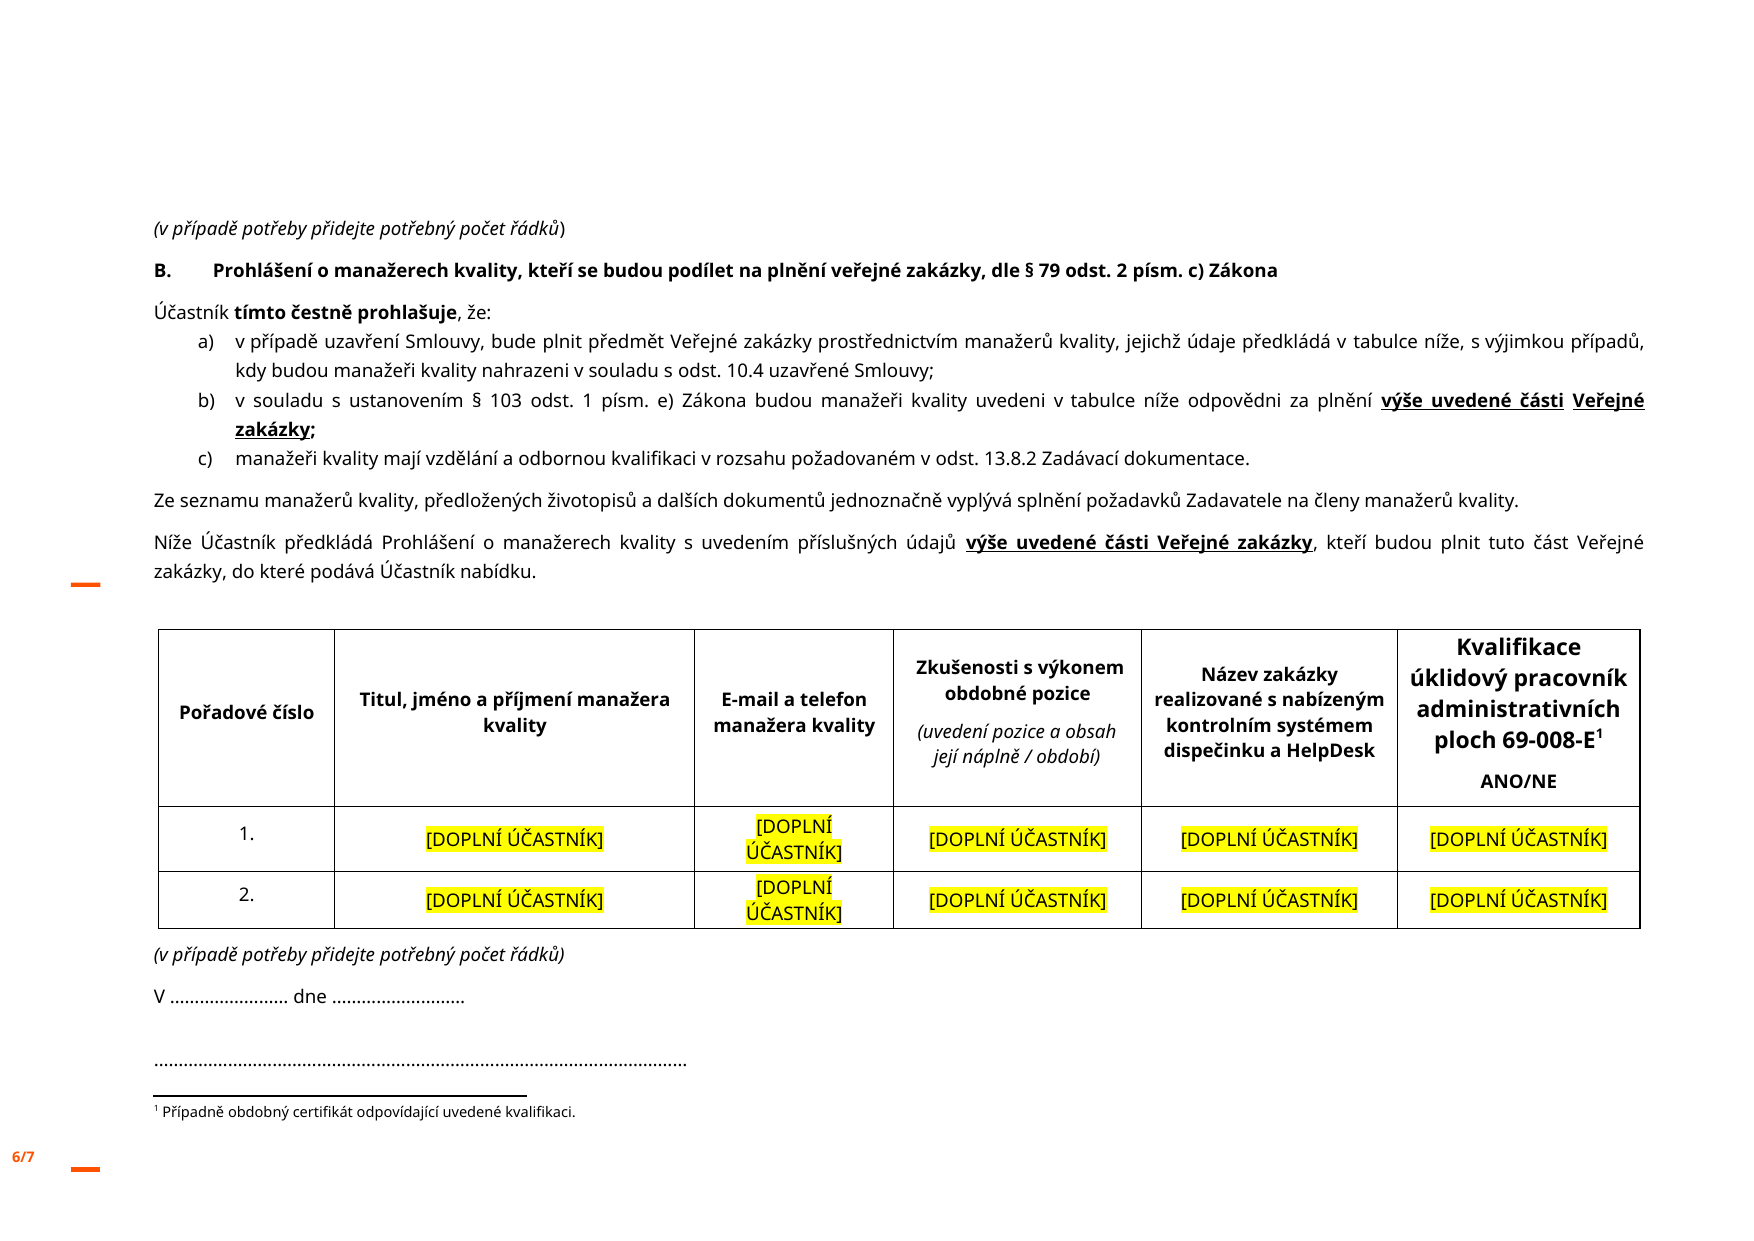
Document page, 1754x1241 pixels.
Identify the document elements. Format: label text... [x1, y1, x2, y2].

text Níže Účastník předkládá Prohlášení o manažerech kvality s uvedením příslušných údajů výše uvedené části Veřejné zakázky, kteří budou plnit tuto část Veřejné zakázky, do které podává Účastník nabídku. [153, 529, 1645, 584]
table_header Zkušenosti s výkonem obdobné pozice (uvedení pozice a obsah její náplně / období) [894, 630, 1141, 806]
table_cell [DOPLNÍ ÚČASTNÍK] [1398, 807, 1639, 871]
list v případě uzavření Smlouvy, bude plnit předmět Veřejné zakázky prostřednictvím manažerů kvality, jejichž údaje předkládá v tabulce níže, s výjimkou případů, kdy budou manažeři kvality nahrazeni v souladu s odst. 10.4 uzavřené Smlouvy; [198, 328, 1645, 383]
table_cell [DOPLNÍ ÚČASTNÍK] [335, 807, 694, 871]
table_cell [DOPLNÍ ÚČASTNÍK] [894, 807, 1141, 871]
table_cell [DOPLNÍ ÚČASTNÍK] [1142, 807, 1397, 871]
table_cell [DOPLNÍ ÚČASTNÍK] [695, 872, 893, 928]
text Účastník tímto čestně prohlašuje, že: [153, 299, 1645, 325]
list manažeři kvality mají vzdělání a odbornou kvalifikaci v rozsahu požadovaném v odst. 13.8.2 Zadávací dokumentace. [198, 446, 1645, 471]
text ……………………………………………………………………………………………… [153, 1046, 1645, 1072]
table_cell 2. [159, 872, 334, 928]
text (v případě potřeby přidejte potřebný počet řádků) [153, 941, 1645, 967]
table_cell [DOPLNÍ ÚČASTNÍK] [695, 807, 893, 871]
table_cell [DOPLNÍ ÚČASTNÍK] [894, 872, 1141, 928]
table_header Pořadové číslo [159, 630, 334, 806]
table_cell 1. [159, 807, 334, 871]
table_cell [DOPLNÍ ÚČASTNÍK] [1398, 872, 1639, 928]
text (v případě potřeby přidejte potřebný počet řádků) [153, 216, 1645, 241]
table_header E-mail a telefon manažera kvality [695, 630, 893, 806]
list Prohlášení o manažerech kvality, kteří se budou podílet na plnění veřejné zakázky, dle § 79 odst. 2 písm. c) Zákona [153, 257, 1645, 283]
list v souladu s ustanovením § 103 odst. 1 písm. e) Zákona budou manažeři kvality uvedeni v tabulce níže odpovědni za plnění výše uvedené části Veřejné zakázky; [198, 387, 1645, 442]
table_header Kvalifikace úklidový pracovník administrativních ploch 69-008-E ANO/NE [1398, 630, 1639, 806]
table_header Titul, jméno a příjmení manažera kvality [335, 630, 694, 806]
table_header Název zakázky realizované s nabízeným kontrolním systémem dispečinku a HelpDesk [1142, 630, 1397, 806]
table_cell [DOPLNÍ ÚČASTNÍK] [335, 872, 694, 928]
table_cell [DOPLNÍ ÚČASTNÍK] [1142, 872, 1397, 928]
text Ze seznamu manažerů kvality, předložených životopisů a dalších dokumentů jednoznačně vyplývá splnění požadavků Zadavatele na členy manažerů kvality. [153, 487, 1645, 513]
text V …………………… dne ……………………… [153, 983, 1645, 1009]
